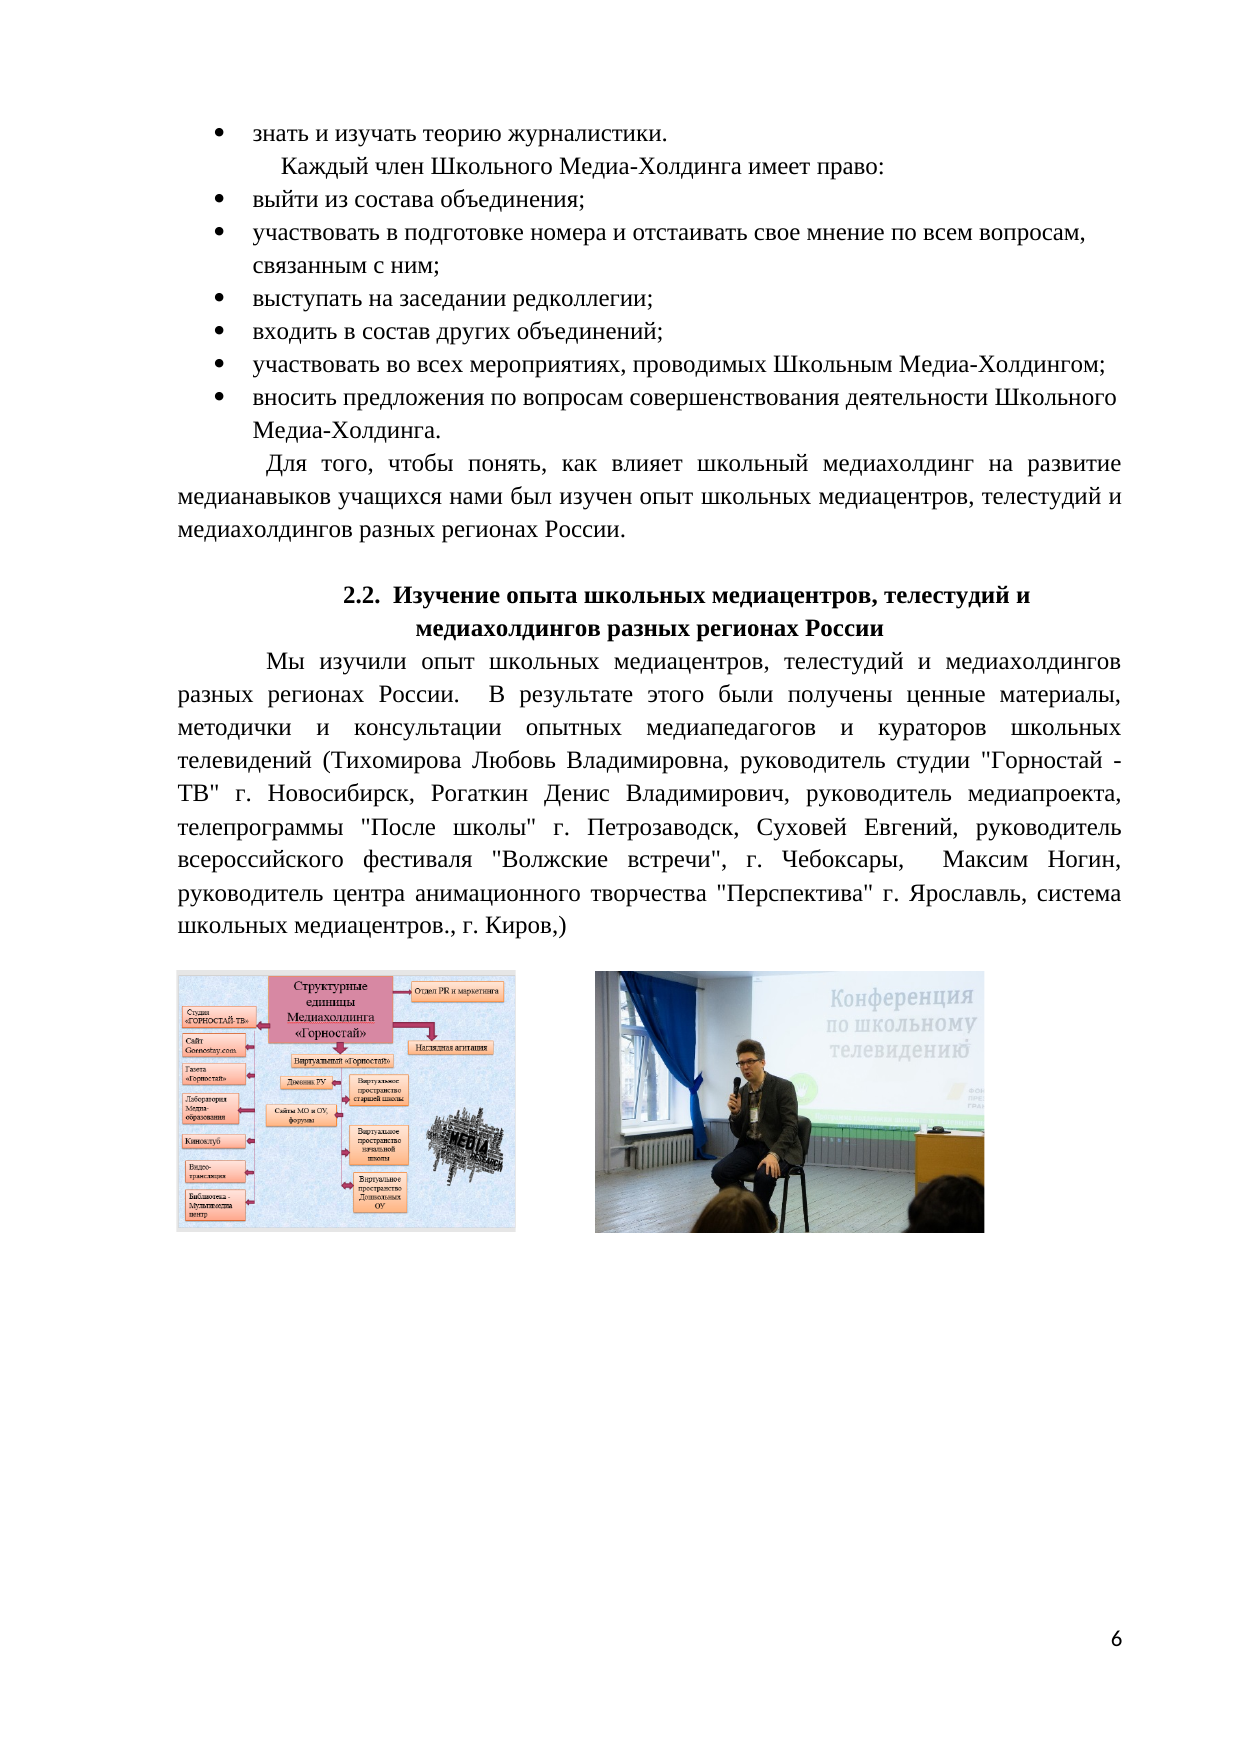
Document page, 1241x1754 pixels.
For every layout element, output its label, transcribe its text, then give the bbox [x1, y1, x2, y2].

list знать и изучать теорию журналистики. [215, 118, 1122, 147]
text Мы изучили опыт школьных медиацентров, телестудий и медиахолдингов разных регионах России. В результате этого были получены ценные материалы, методички и консультации опытных медиапедагогов и кураторов школьных телевидений (Тихомирова Любовь Владимировна, руководитель студии "Горностай -ТВ" г. Новосибирск, Рогаткин Денис Владимирович, руководитель медиапроекта, телепрограммы "После школы" г. Петрозаводск, Суховей Евгений, руководитель всероссийского фестиваля "Волжские встречи", г. Чебоксары, Максим Ногин, руководитель центра анимационного творчества "Перспектива" г. Ярославль, система школьных медиацентров., г. Киров,) [177, 646, 1122, 713]
text Каждый член Школьного Медиа-Холдинга имеет право: [177, 151, 1122, 180]
text Для того, чтобы понять, как влияет школьный медиахолдинг на развитие медианавыков учащихся нами был изучен опыт школьных медиацентров, телестудий и медиахолдингов разных регионах России. [177, 448, 1122, 543]
picture [175, 970, 515, 1230]
list участвовать в подготовке номера и отстаивать свое мнение по всем вопросам, связанным с ним; [215, 217, 1122, 279]
picture [593, 971, 985, 1231]
list выступать на заседании редколлегии; [215, 283, 1122, 312]
list вносить предложения по вопросам совершенствования деятельности Школьного Медиа-Холдинга. [215, 382, 1122, 444]
list участвовать во всех мероприятиях, проводимых Школьным Медиа-Холдингом; [215, 349, 1122, 378]
text 2.2. Изучение опыта школьных медиацентров, телестудий и медиахолдингов разных регионах России [177, 580, 1122, 642]
list выйти из состава объединения; [215, 184, 1122, 213]
list входить в состав других объединений; [215, 316, 1122, 345]
